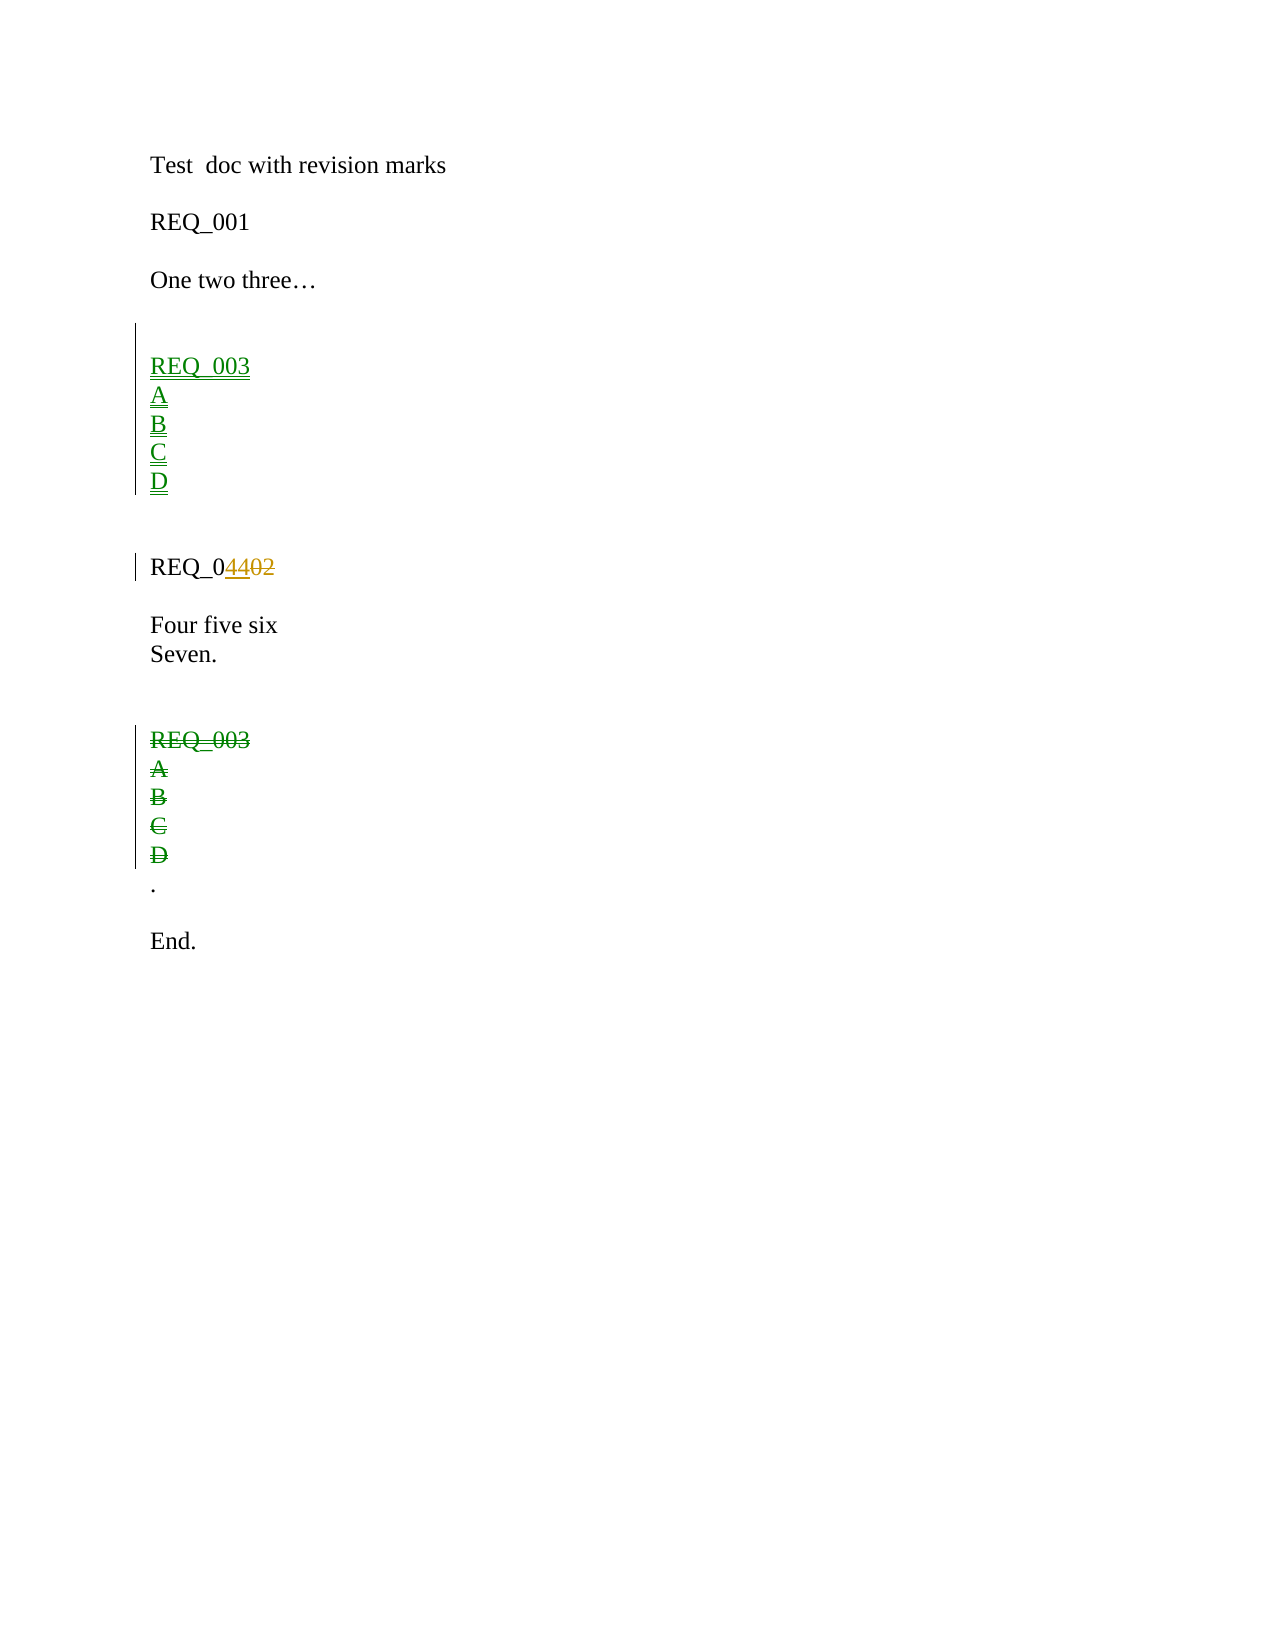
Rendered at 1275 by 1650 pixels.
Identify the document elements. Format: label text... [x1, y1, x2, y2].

text Seven. [150, 639, 1125, 667]
text REQ_0 [150, 552, 1125, 581]
text Four five six [150, 610, 1125, 639]
text One two three… [150, 265, 1125, 294]
text REQ_001 [150, 207, 1125, 236]
text . [150, 869, 1125, 897]
text End. [150, 926, 1125, 955]
text Test doc with revision marks [150, 150, 1125, 179]
